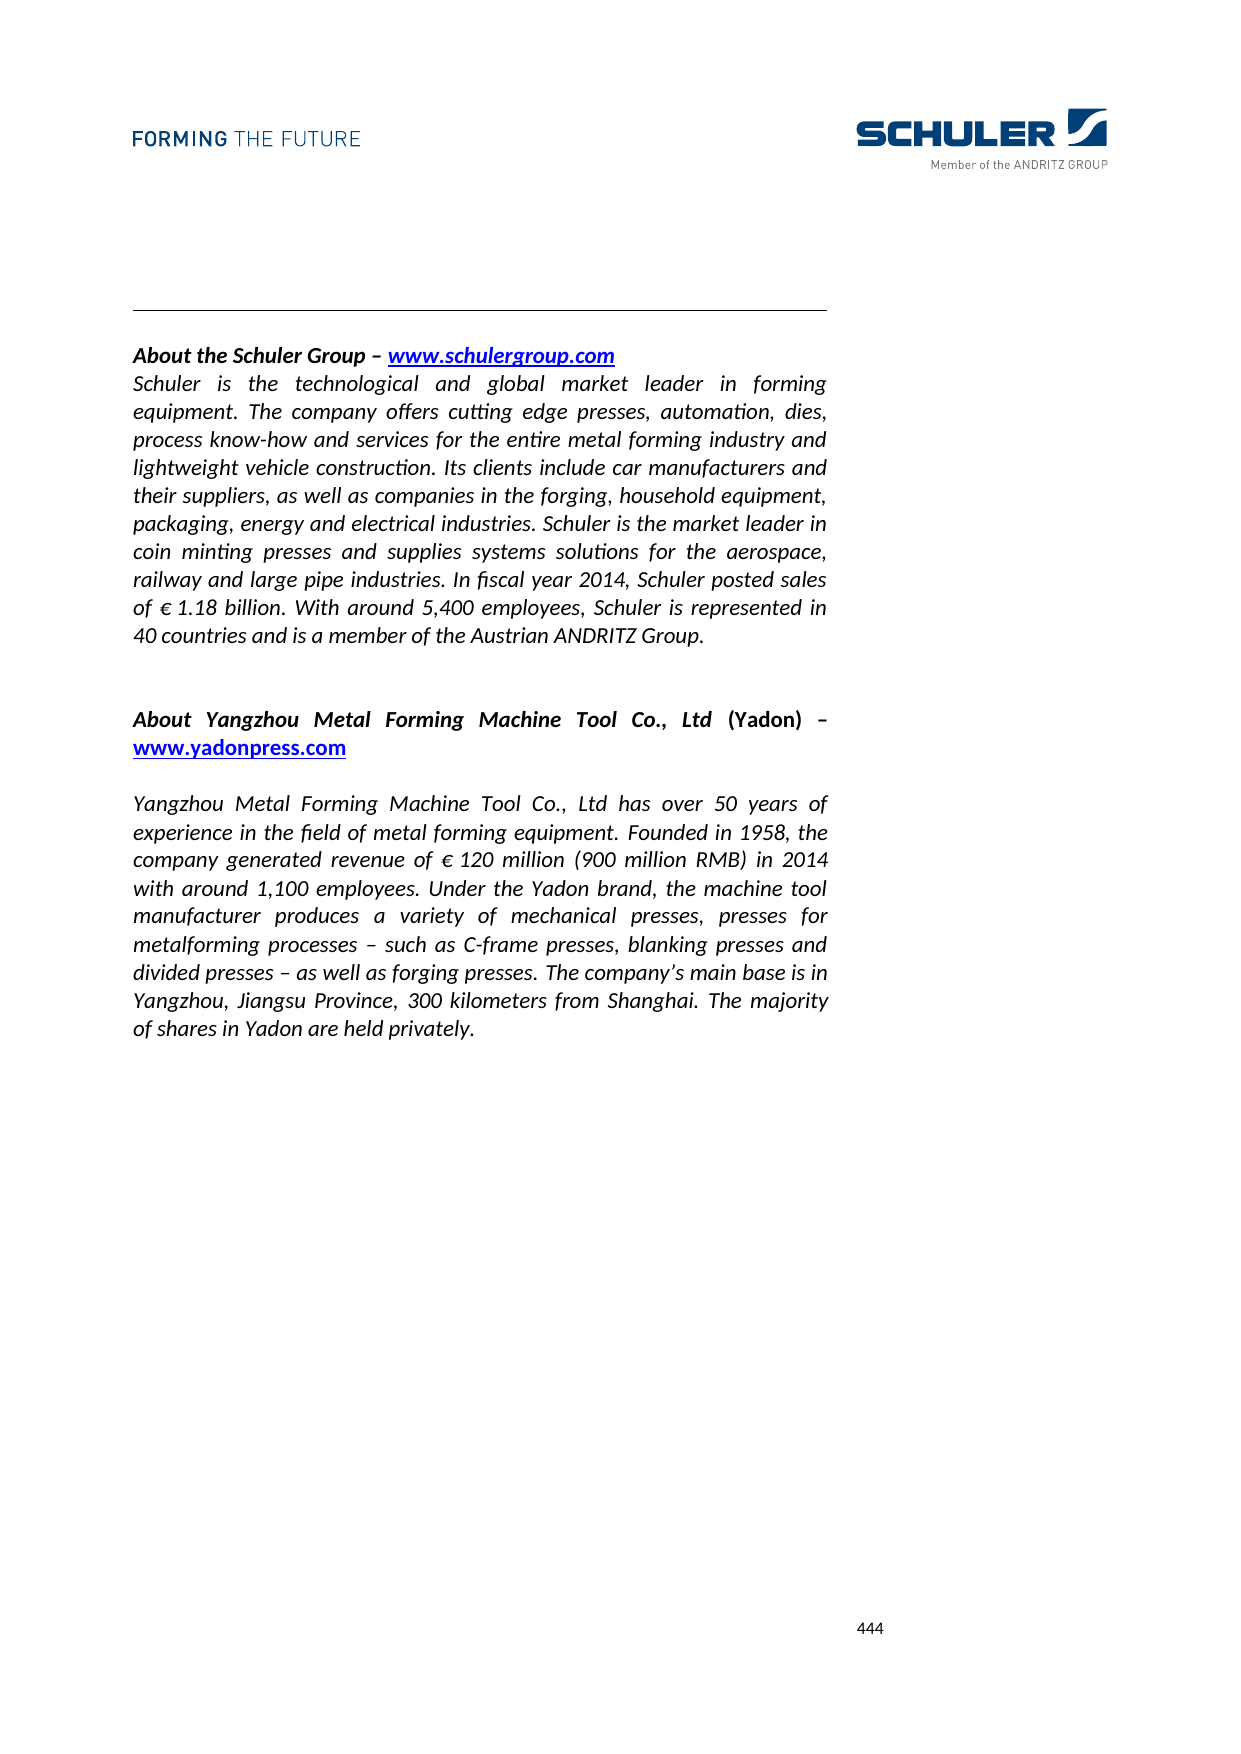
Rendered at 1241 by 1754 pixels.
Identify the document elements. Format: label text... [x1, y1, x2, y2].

text Schuler is the technological and global market leader in forming equipment. The company offers cutting edge presses, automation, dies, process know-how and services for the entire metal forming industry and lightweight vehicle construction. Its clients include car manufacturers and their suppliers, as well as companies in the forging, household equipment, packaging, energy and electrical industries. Schuler is the market leader in coin minting presses and supplies systems solutions for the aerospace, railway and large pipe industries. In fiscal year 2014, Schuler posted sales of € 1.18 billion. With around 5,400 employees, Schuler is represented in 40 countries and is a member of the Austrian ANDRITZ Group. [133, 369, 828, 649]
text Yangzhou Metal Forming Machine Tool Co., Ltd has over 50 years of experience in the field of metal forming equipment. Founded in 1958, the company generated revenue of € 120 million (900 million RMB) in 2014 with around 1,100 employees. Under the Yadon brand, the machine tool manufacturer produces a variety of mechanical presses, presses for metalforming processes – such as C-frame presses, blanking presses and divided presses – as well as forging presses. The company’s main base is in Yangzhou, Jiangsu Province, 300 kilometers from Shanghai. The majority of shares in Yadon are held privately. [133, 789, 828, 1042]
text About the Schuler Group – www.schulergroup.com [133, 341, 828, 369]
text About Yangzhou Metal Forming Machine Tool Co., Ltd (Yadon) – www.yadonpress.com [133, 706, 828, 762]
